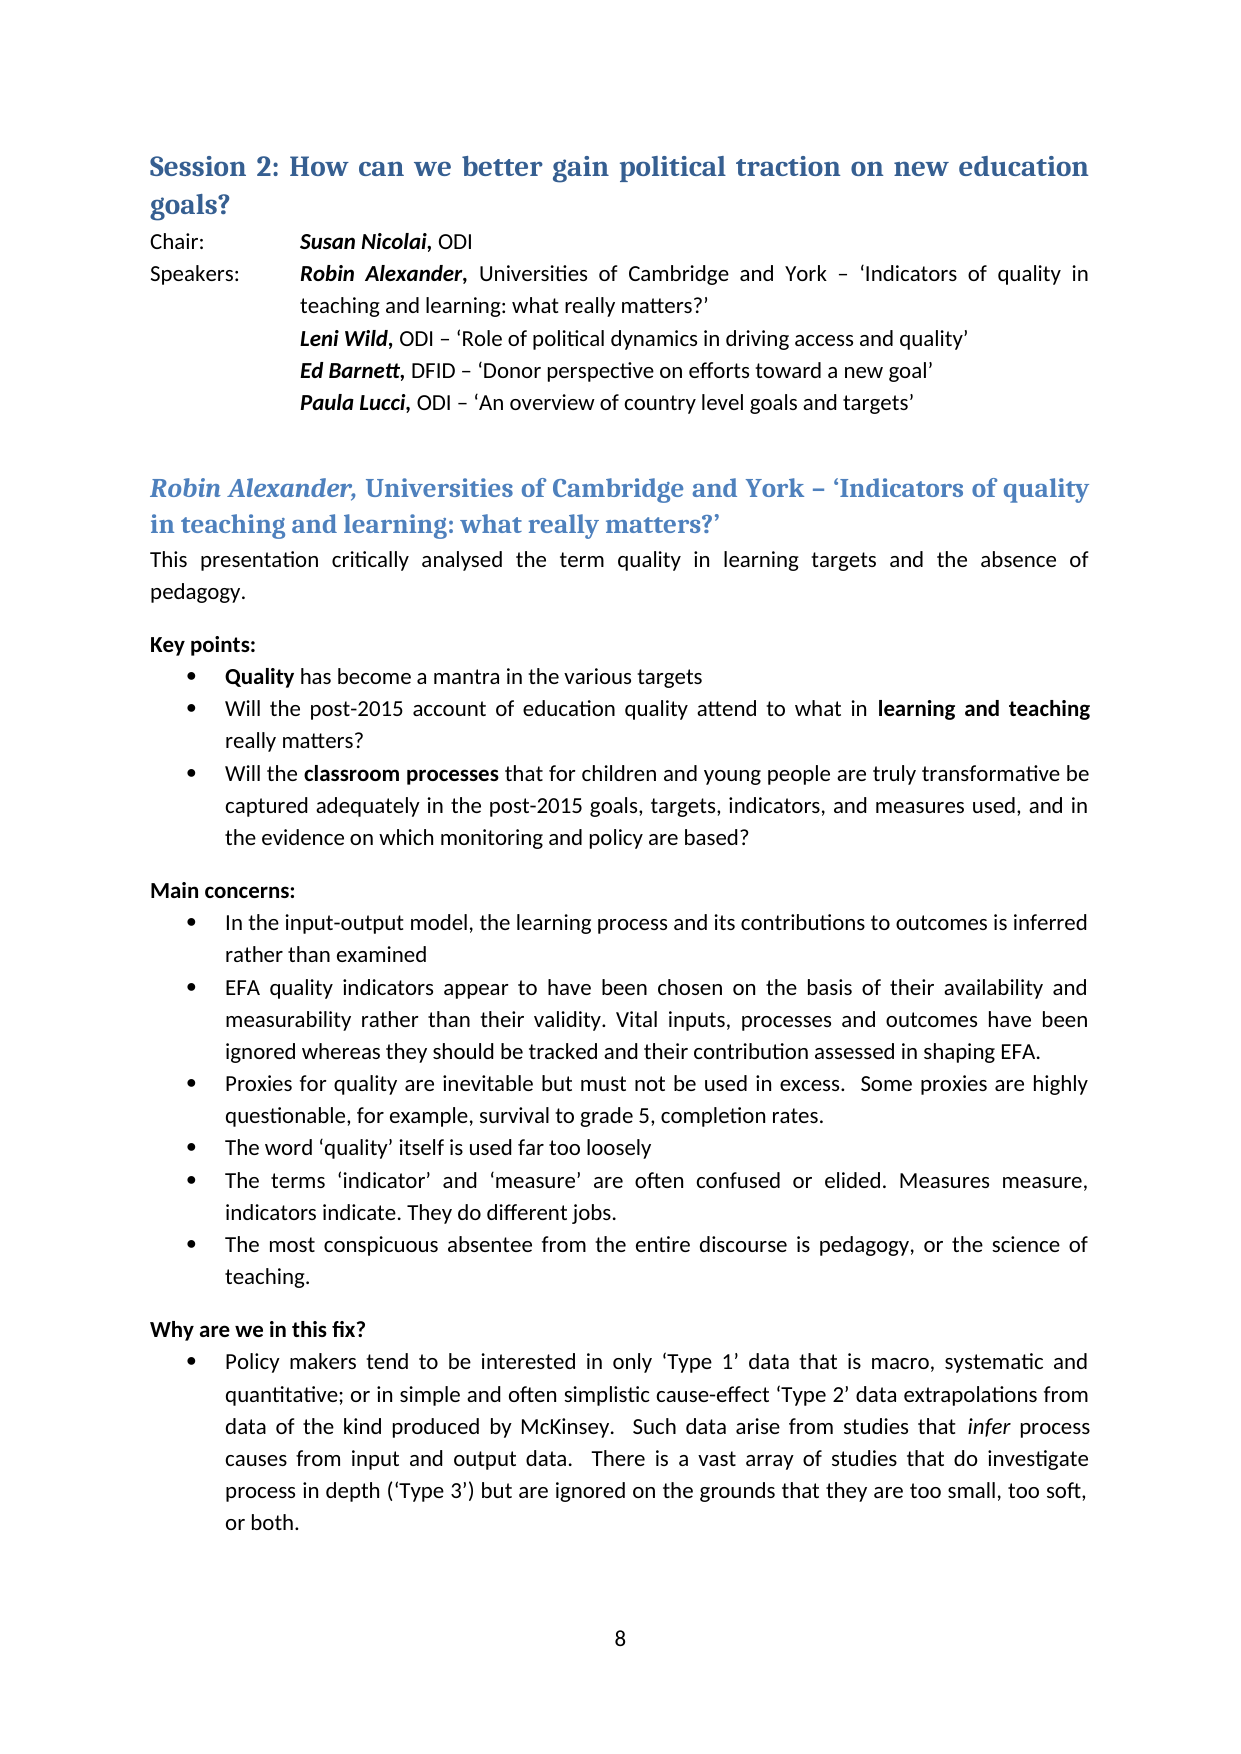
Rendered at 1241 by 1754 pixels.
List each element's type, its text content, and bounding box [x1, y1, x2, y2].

text Ed Barnett, DFID – ‘Donor perspective on efforts toward a new goal’ [225, 356, 1090, 384]
text This presentation critically analysed the term quality in learning targets and the absence of pedagogy. [150, 545, 1090, 605]
subtitle Robin Alexander, Universities of Cambridge and York – ‘Indicators of quality in teaching and learning: what really matters?’ [150, 473, 1090, 540]
list The most conspicuous absentee from the entire discourse is pedagogy, or the science of teaching. [187, 1230, 1090, 1290]
text Main concerns: [150, 876, 1090, 904]
text Leni Wild, ODI – ‘Role of political dynamics in driving access and quality’ [225, 324, 1090, 352]
text Chair: Susan Nicolai, ODI [150, 227, 1090, 255]
list The word ‘quality’ itself is used far too loosely [187, 1133, 1090, 1162]
text Speakers: Robin Alexander, Universities of Cambridge and York – ‘Indicators of quality in teaching and learning: what really matters?’ [150, 259, 1090, 319]
list Quality has become a mantra in the various targets [187, 662, 1090, 690]
subtitle Session 2: How can we better gain political traction on new education goals? [150, 150, 1090, 222]
list Proxies for quality are inevitable but must not be used in excess. Some proxies are highly questionable, for example, survival to grade 5, completion rates. [187, 1069, 1090, 1129]
list In the input-output model, the learning process and its contributions to outcomes is inferred rather than examined [187, 908, 1090, 968]
text Paula Lucci, ODI – ‘An overview of country level goals and targets’ [225, 388, 1090, 416]
list Policy makers tend to be interested in only ‘Type 1’ data that is macro, systematic and quantitative; or in simple and often simplistic cause-effect ‘Type 2’ data extrapolations from data of the kind produced by McKinsey. Such data arise from studies that infer process causes from input and output data. There is a vast array of studies that do investigate process in depth (‘Type 3’) but are ignored on the grounds that they are too small, too soft, or both. [187, 1347, 1090, 1536]
list Will the post-2015 account of education quality attend to what in learning and teaching really matters? [187, 694, 1090, 754]
text Key points: [150, 630, 1090, 658]
list EFA quality indicators appear to have been chosen on the basis of their availability and measurability rather than their validity. Vital inputs, processes and outcomes have been ignored whereas they should be tracked and their contribution assessed in shaping EFA. [187, 973, 1090, 1065]
list Will the classroom processes that for children and young people are truly transformative be captured adequately in the post-2015 goals, targets, indicators, and measures used, and in the evidence on which monitoring and policy are based? [187, 759, 1090, 851]
list The terms ‘indicator’ and ‘measure’ are often confused or elided. Measures measure, indicators indicate. They do different jobs. [187, 1166, 1090, 1226]
text Why are we in this fix? [150, 1315, 1090, 1343]
